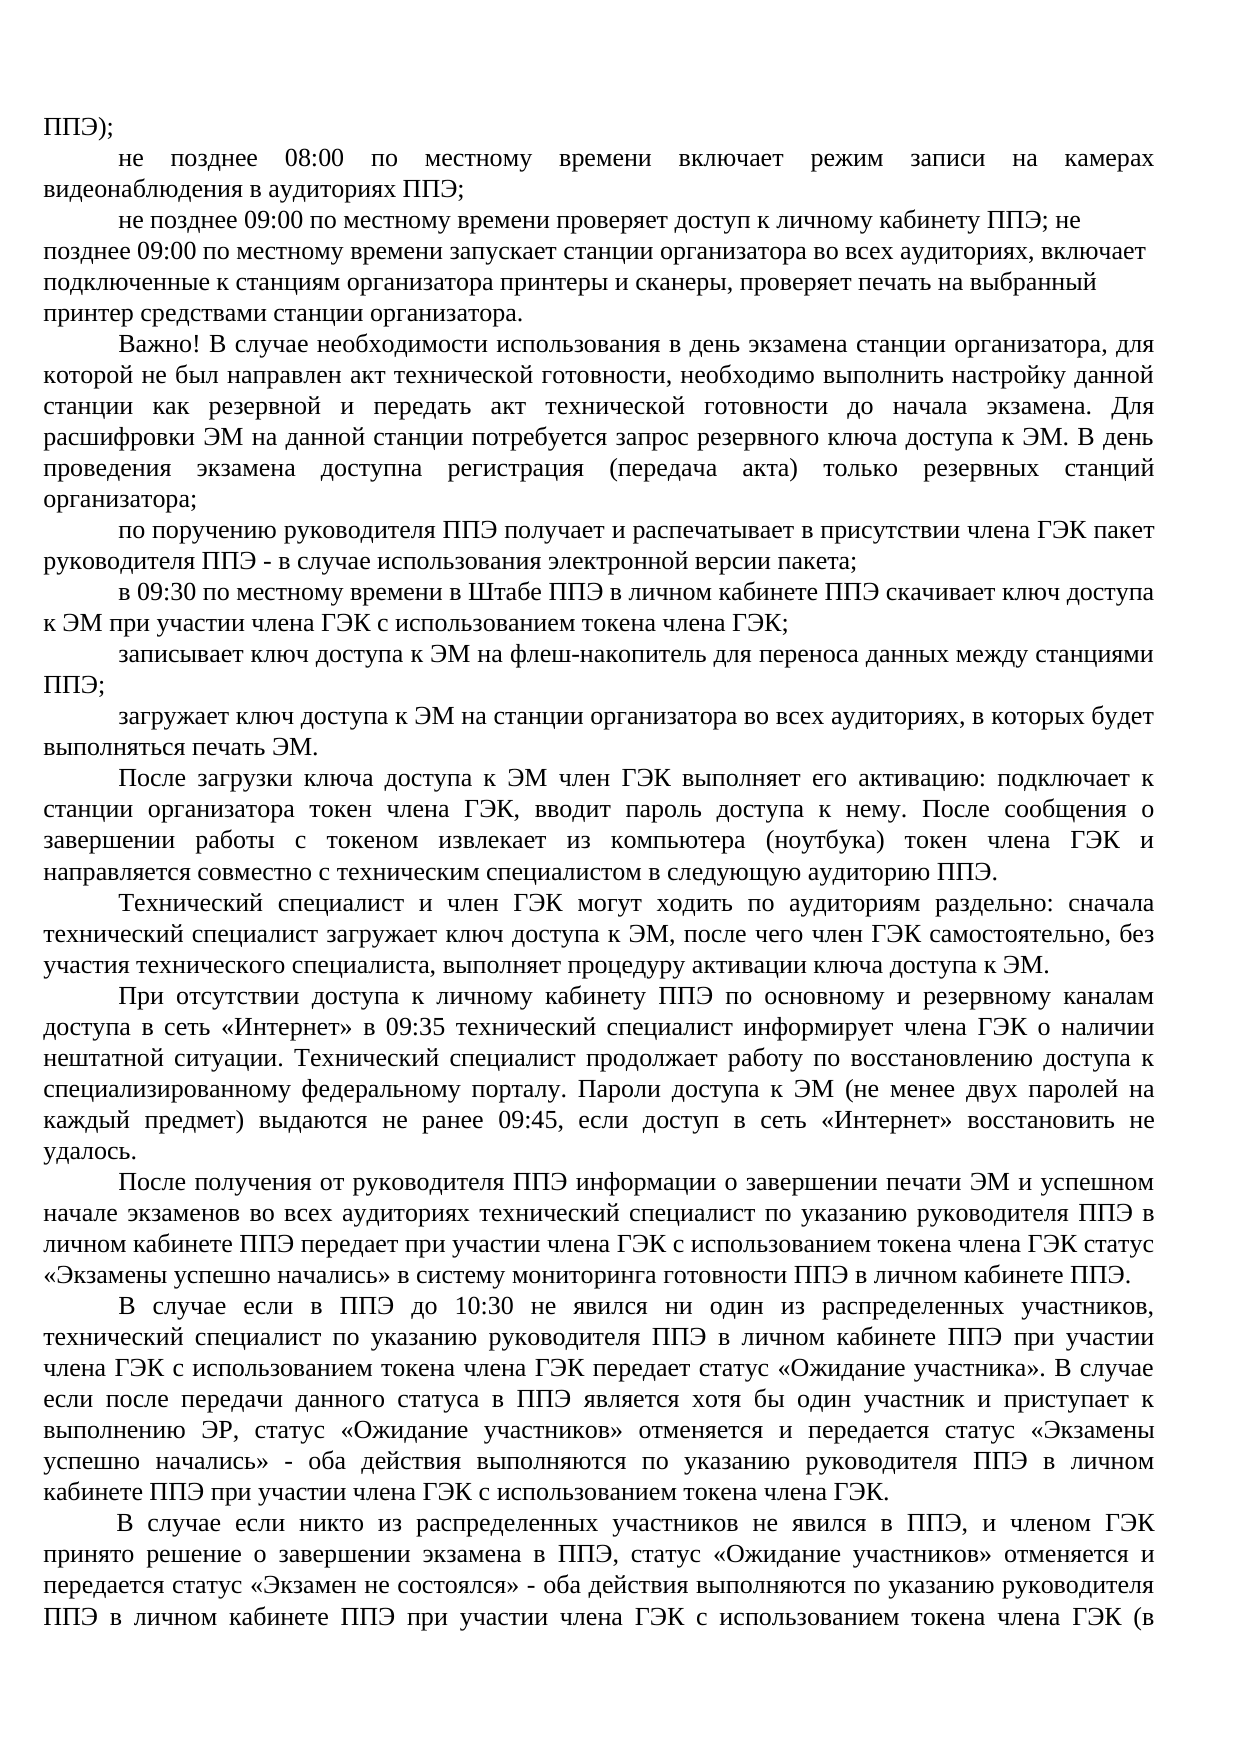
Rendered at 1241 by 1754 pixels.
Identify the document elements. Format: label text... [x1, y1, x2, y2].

text Технический специалист и член ГЭК могут ходить по аудиториям раздельно: сначала технический специалист загружает ключ доступа к ЭМ, после чего член ГЭК самостоятельно, без участия технического специалиста, выполняет процедуру активации ключа доступа к ЭМ. [43, 886, 1156, 979]
text записывает ключ доступа к ЭМ на флеш-накопитель для переноса данных между станциями ППЭ; [43, 638, 1156, 700]
text загружает ключ доступа к ЭМ на станции организатора во всех аудиториях, в которых будет выполняться печать ЭМ. [43, 700, 1156, 762]
text После загрузки ключа доступа к ЭМ член ГЭК выполняет его активацию: подключает к станции организатора токен члена ГЭК, вводит пароль доступа к нему. После сообщения о завершении работы с токеном извлекает из компьютера (ноутбука) токен члена ГЭК и направляется совместно с техническим специалистом в следующую аудиторию ППЭ. [43, 762, 1156, 886]
text При отсутствии доступа к личному кабинету ППЭ по основному и резервному каналам доступа в сеть «Интернет» в 09:35 технический специалист информирует члена ГЭК о наличии нештатной ситуации. Технический специалист продолжает работу по восстановлению доступа к специализированному федеральному порталу. Пароли доступа к ЭМ (не менее двух паролей на каждый предмет) выдаются не ранее 09:45, если доступ в сеть «Интернет» восстановить не удалось. [43, 979, 1156, 1166]
text ППЭ); [43, 110, 1158, 141]
text не позднее 09:00 по местному времени проверяет доступ к личному кабинету ППЭ; не позднее 09:00 по местному времени запускает станции организатора во всех аудиториях, включает подключенные к станциям организатора принтеры и сканеры, проверяет печать на выбранный принтер средствами станции организатора. [43, 203, 1156, 327]
text После получения от руководителя ППЭ информации о завершении печати ЭМ и успешном начале экзаменов во всех аудиториях технический специалист по указанию руководителя ППЭ в личном кабинете ППЭ передает при участии члена ГЭК с использованием токена члена ГЭК статус «Экзамены успешно начались» в систему мониторинга готовности ППЭ в личном кабинете ППЭ. [43, 1166, 1156, 1290]
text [43, 1507, 1156, 1631]
text не позднее 08:00 по местному времени включает режим записи на камерах видеонаблюдения в аудиториях ППЭ; [43, 141, 1156, 203]
text Важно! В случае необходимости использования в день экзамена станции организатора, для которой не был направлен акт технической готовности, необходимо выполнить настройку данной станции как резервной и передать акт технической готовности до начала экзамена. Для расшифровки ЭМ на данной станции потребуется запрос резервного ключа доступа к ЭМ. В день проведения экзамена доступна регистрация (передача акта) только резервных станций организатора; [43, 327, 1156, 514]
text в 09:30 по местному времени в Штабе ППЭ в личном кабинете ППЭ скачивает ключ доступа к ЭМ при участии члена ГЭК с использованием токена члена ГЭК; [43, 576, 1156, 638]
text В случае если в ППЭ до 10:30 не явился ни один из распределенных участников, технический специалист по указанию руководителя ППЭ в личном кабинете ППЭ при участии члена ГЭК с использованием токена члена ГЭК передает статус «Ожидание участника». В случае если после передачи данного статуса в ППЭ является хотя бы один участник и приступает к выполнению ЭР, статус «Ожидание участников» отменяется и передается статус «Экзамены успешно начались» - оба действия выполняются по указанию руководителя ППЭ в личном кабинете ППЭ при участии члена ГЭК с использованием токена члена ГЭК. [43, 1290, 1156, 1507]
text по поручению руководителя ППЭ получает и распечатывает в присутствии члена ГЭК пакет руководителя ППЭ - в случае использования электронной версии пакета; [43, 514, 1156, 576]
